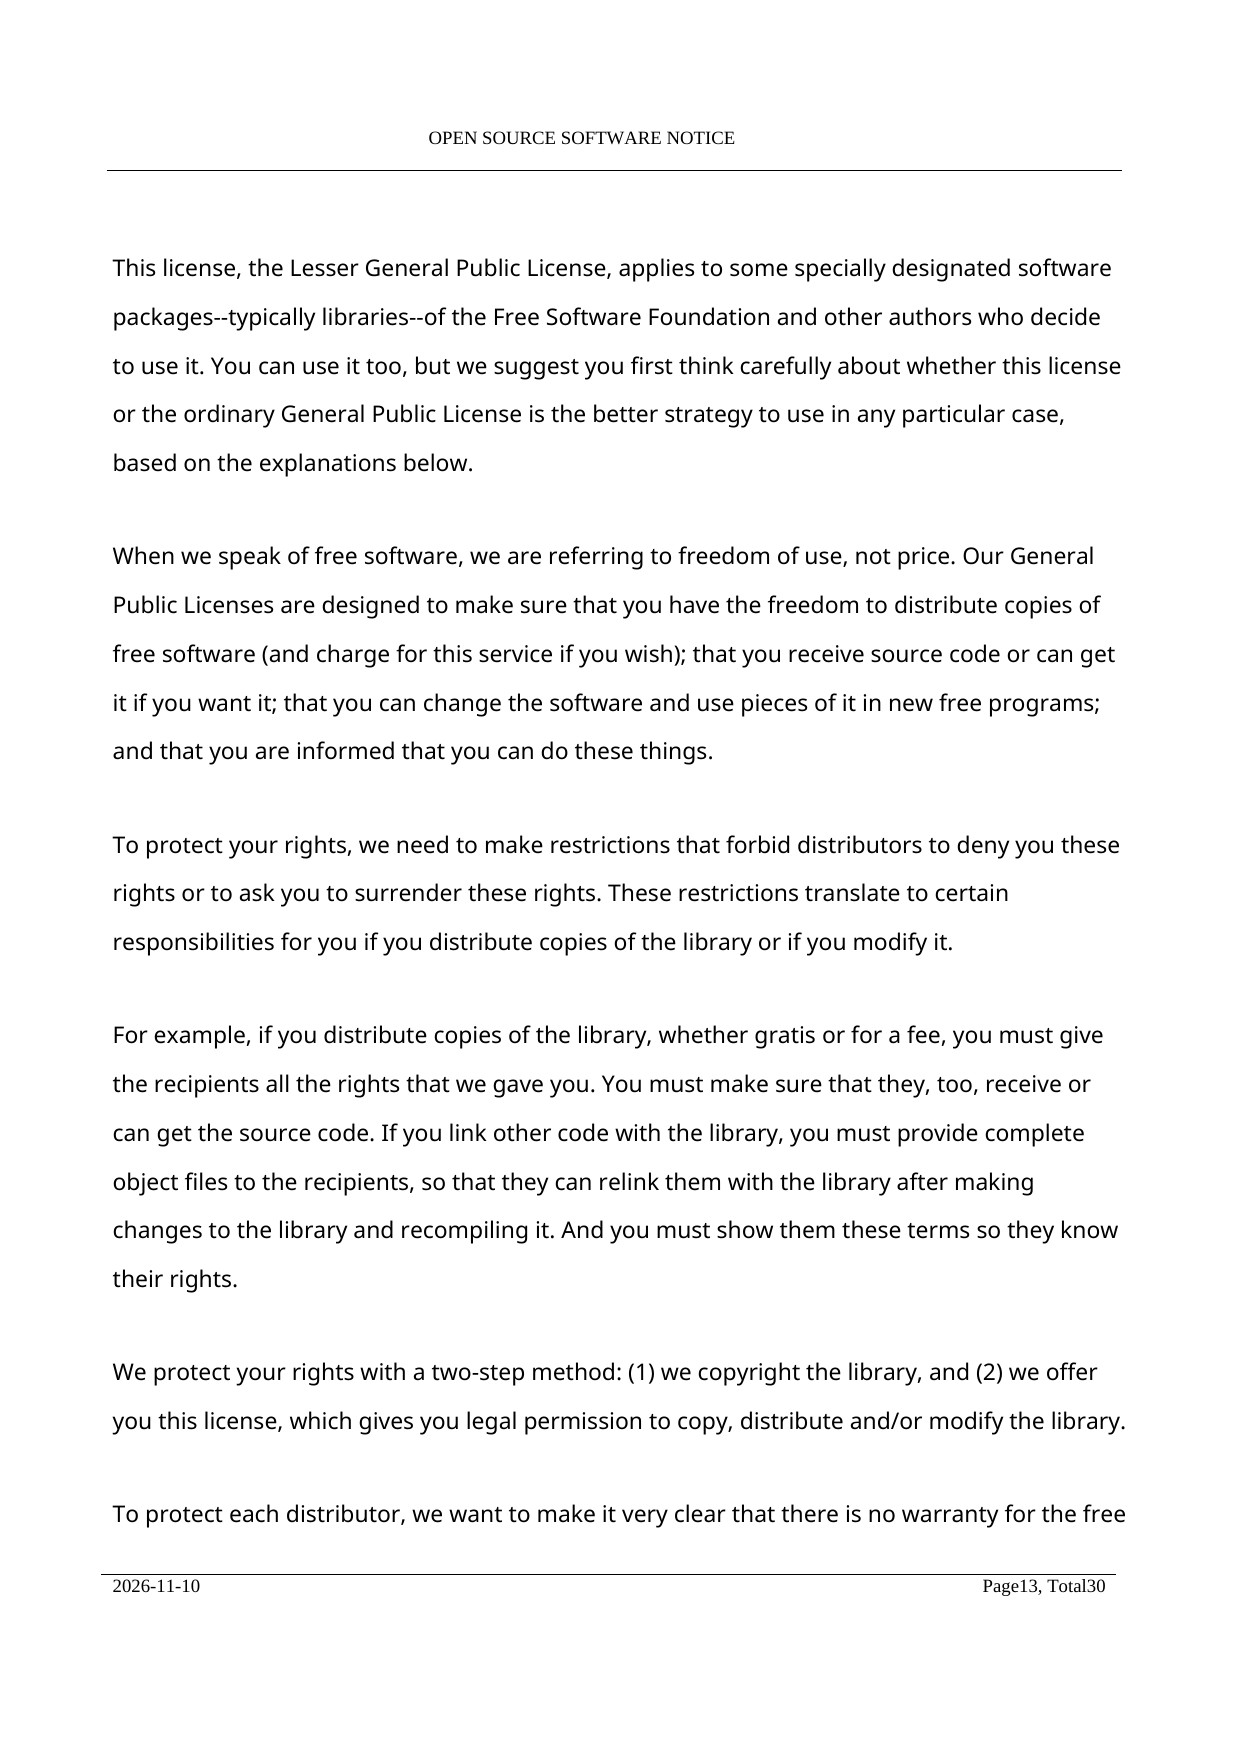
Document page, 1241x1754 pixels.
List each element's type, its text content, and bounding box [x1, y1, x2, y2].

text When we speak of free software, we are referring to freedom of use, not price. Our General Public Licenses are designed to make sure that you have the freedom to distribute copies of free software (and charge for this service if you wish); that you receive source code or can get it if you want it; that you can change the software and use pieces of it in new free programs; and that you are informed that you can do these things. [112, 540, 1128, 767]
text We protect your rights with a two-step method: (1) we copyright the library, and (2) we offer you this license, which gives you legal permission to copy, distribute and/or modify the library. [112, 1356, 1128, 1437]
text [112, 1498, 1128, 1530]
text This license, the Lesser General Public License, applies to some specially designated software packages--typically libraries--of the Free Software Foundation and other authors who decide to use it. You can use it too, but we suggest you first think carefully about whether this license or the ordinary General Public License is the better strategy to use in any particular case, based on the explanations below. [112, 251, 1128, 479]
text To protect your rights, we need to make restrictions that forbid distributors to deny you these rights or to ask you to surrender these rights. These restrictions translate to certain responsibilities for you if you distribute copies of the library or if you modify it. [112, 828, 1128, 958]
text For example, if you distribute copies of the library, whether gratis or for a fee, you must give the recipients all the rights that we gave you. You must make sure that they, too, receive or can get the source code. If you link other code with the library, you must provide complete object files to the recipients, so that they can relink them with the library after making changes to the library and recompiling it. And you must show them these terms so they know their rights. [112, 1019, 1128, 1295]
